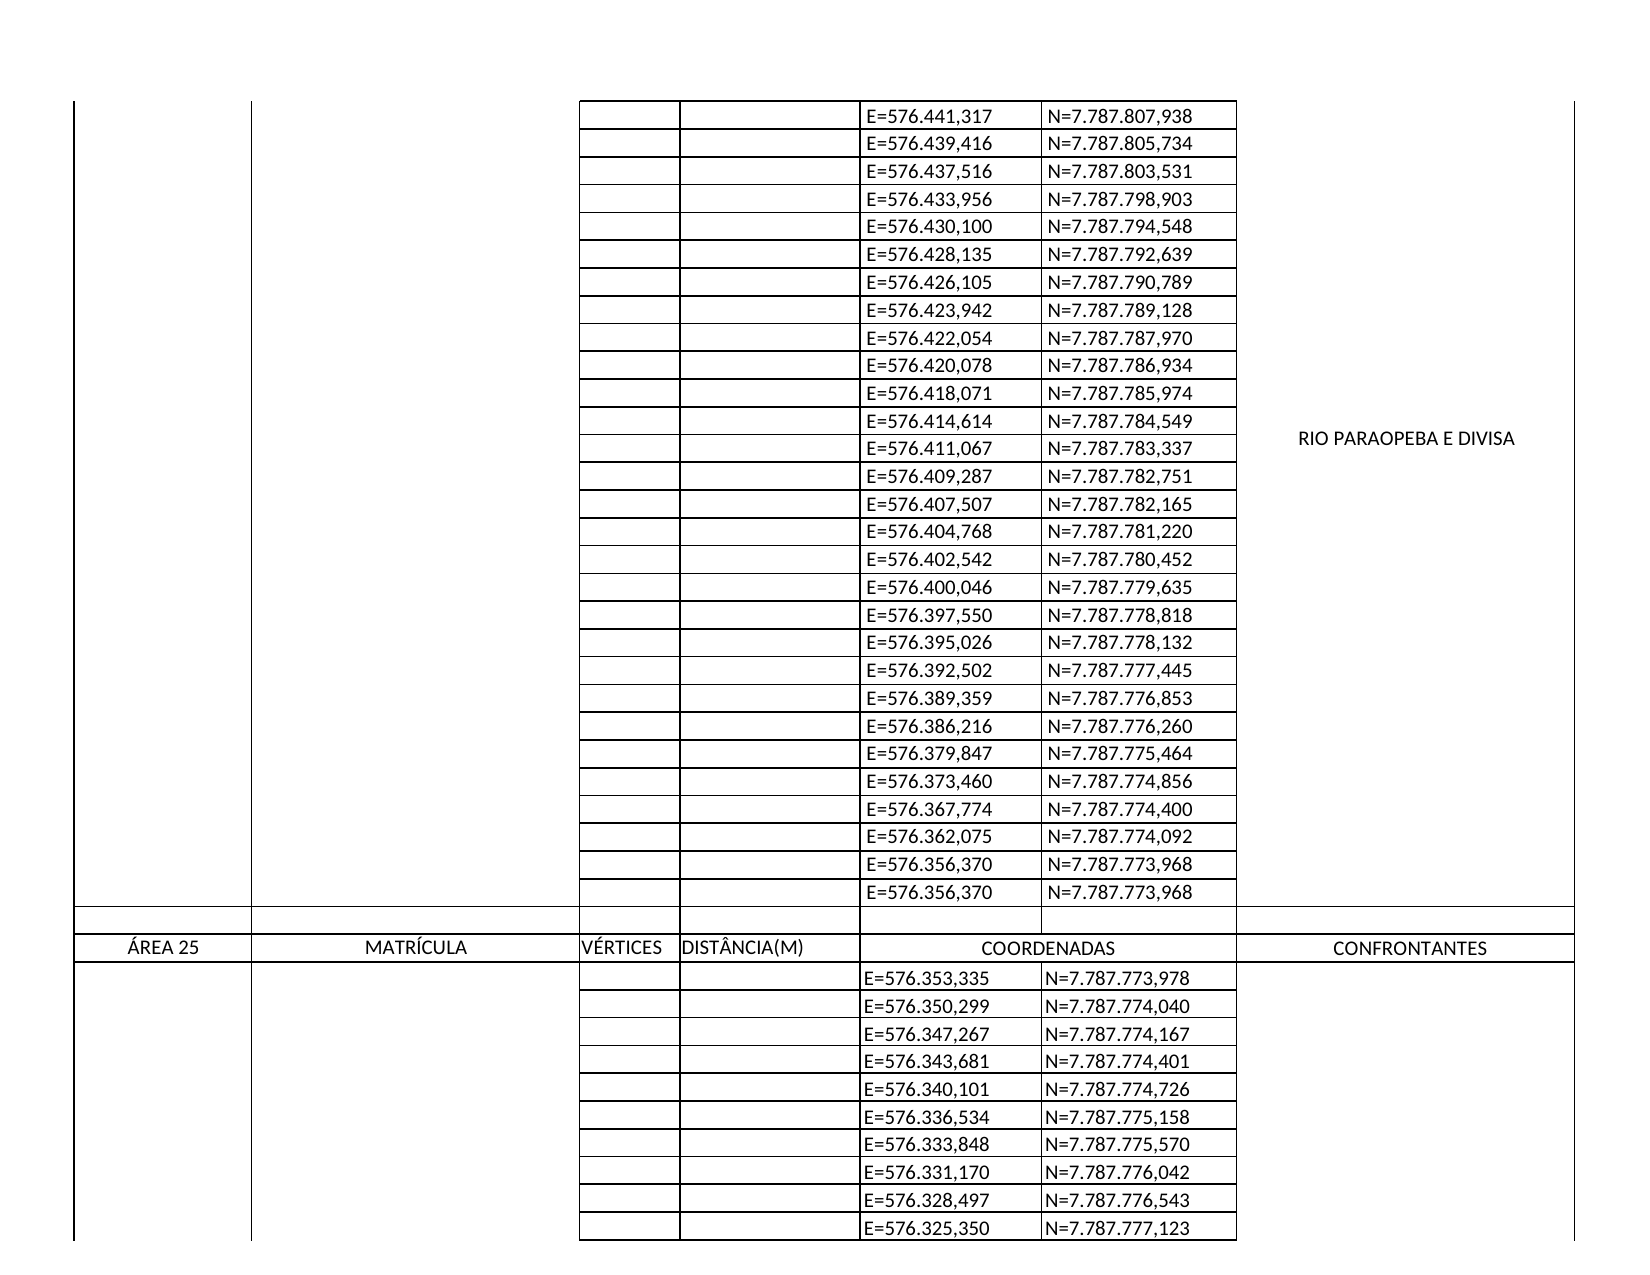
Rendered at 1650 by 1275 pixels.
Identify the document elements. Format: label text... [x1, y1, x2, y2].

text E=576.426,105 N=7.787.790,789 [117, 269, 1192, 294]
text E=576.430,100 N=7.787.794,548 [117, 214, 1192, 239]
text E=576.336,534 N=7.787.775,158 [863, 1104, 1197, 1129]
text E=576.404,768 N=7.787.781,220 [117, 519, 1192, 544]
text E=576.379,847 N=7.787.775,464 [117, 741, 1192, 766]
text E=576.343,681 N=7.787.774,401 [863, 1048, 1197, 1074]
text E=576.333,848 N=7.787.775,570 [863, 1132, 1197, 1157]
text E=576.428,135 N=7.787.792,639 [117, 241, 1192, 267]
text E=576.389,359 N=7.787.776,853 [117, 685, 1192, 711]
text E=576.414,614 N=7.787.784,549 [117, 408, 1192, 433]
text E=576.400,046 N=7.787.779,635 [117, 574, 1192, 599]
text RIO PARAOPEBA E DIVISA [1298, 425, 1527, 451]
text E=576.347,267 N=7.787.774,167 [863, 1021, 1197, 1046]
text E=576.441,317 N=7.787.807,938 [117, 103, 1192, 128]
text E=576.437,516 N=7.787.803,531 [117, 158, 1192, 184]
text E=576.409,287 N=7.787.782,751 [117, 463, 1192, 489]
text E=576.367,774 N=7.787.774,400 [117, 796, 1192, 821]
text E=576.331,170 N=7.787.776,042 [863, 1159, 1197, 1185]
text E=576.356,370 N=7.787.773,968 [117, 851, 1192, 877]
text E=576.420,078 N=7.787.786,934 [117, 352, 1192, 378]
text COORDENADAS E=576.353,335 N=7.787.773,978 [863, 936, 1196, 990]
text E=576.433,956 N=7.787.798,903 [117, 186, 1192, 211]
text E=576.356,370 N=7.787.773,968 [117, 879, 1192, 904]
text E=576.439,416 N=7.787.805,734 [117, 131, 1192, 156]
text E=576.350,299 N=7.787.774,040 [863, 994, 1197, 1018]
text E=576.402,542 N=7.787.780,452 [117, 546, 1192, 572]
text E=576.407,507 N=7.787.782,165 [117, 491, 1192, 516]
text CONFRONTANTES [1333, 936, 1527, 961]
text E=576.418,071 N=7.787.785,974 [117, 380, 1192, 406]
text E=576.392,502 N=7.787.777,445 [117, 657, 1192, 683]
text E=576.423,942 N=7.787.789,128 [117, 297, 1192, 322]
text ÁREA 25 MATRÍCULA VÉRTICES DISTÂNCIA(M) [127, 934, 813, 959]
text E=576.340,101 N=7.787.774,726 [863, 1076, 1197, 1102]
text E=576.397,550 N=7.787.778,818 [117, 602, 1192, 627]
text E=576.386,216 N=7.787.776,260 [117, 713, 1192, 738]
text E=576.362,075 N=7.787.774,092 [117, 824, 1192, 849]
text E=576.411,067 N=7.787.783,337 [117, 436, 1192, 461]
text E=576.328,497 N=7.787.776,543 [863, 1187, 1197, 1212]
text E=576.325,350 N=7.787.777,123 [863, 1215, 1197, 1240]
text E=576.395,026 N=7.787.778,132 [117, 629, 1192, 655]
text E=576.373,460 N=7.787.774,856 [117, 768, 1192, 794]
text E=576.422,054 N=7.787.787,970 [117, 325, 1192, 350]
